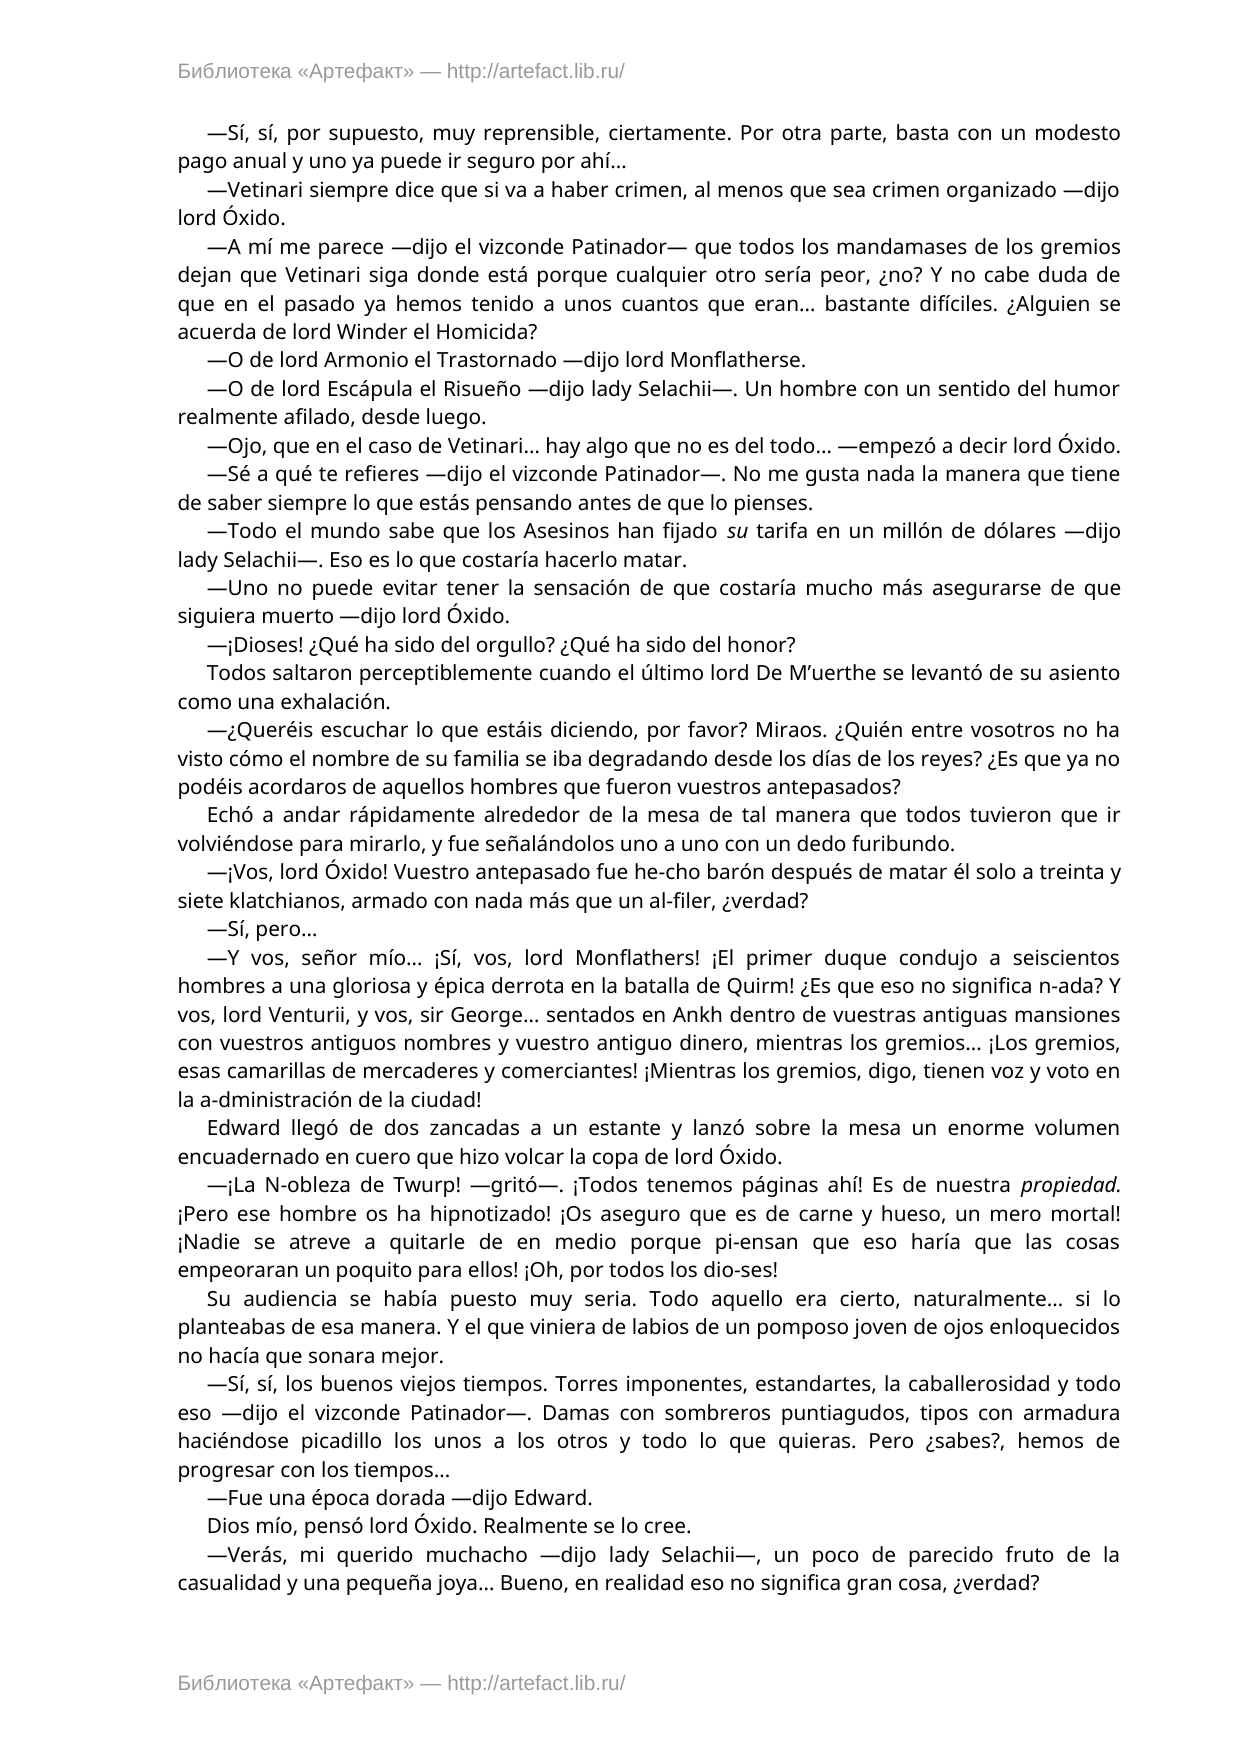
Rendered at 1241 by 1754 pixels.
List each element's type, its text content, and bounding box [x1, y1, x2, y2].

text —A mí me parece —dijo el vizconde Patinador— que todos los mandamases de los gremios dejan que Vetinari siga donde está porque cualquier otro sería peor, ¿no? Y no cabe duda de que en el pasado ya hemos tenido a unos cuantos que eran… bastante difíciles. ¿Alguien se acuerda de lord Winder el Homicida? [177, 232, 1122, 346]
text —Y vos, señor mío… ¡Sí, vos, lord Monflathers! ¡El primer duque condujo a seiscientos hombres a una gloriosa y épica derrota en la batalla de Quirm! ¿Es que eso no significa n-ada? Y vos, lord Venturii, y vos, sir George… sentados en Ankh dentro de vuestras antiguas mansiones con vuestros antiguos nombres y vuestro antiguo dinero, mientras los gremios… ¡Los gremios, esas camarillas de mercaderes y comerciantes! ¡Mientras los gremios, digo, tienen voz y voto en la a-dministración de la ciudad! [177, 943, 1122, 1113]
text —Sé a qué te refieres —dijo el vizconde Patinador—. No me gusta nada la manera que tiene de saber siempre lo que estás pensando antes de que lo pienses. [177, 459, 1122, 516]
text —¡Dioses! ¿Qué ha sido del orgullo? ¿Qué ha sido del honor? [177, 630, 1122, 658]
text Edward llegó de dos zancadas a un estante y lanzó sobre la mesa un enorme volumen encuadernado en cuero que hizo volcar la copa de lord Óxido. [177, 1113, 1122, 1170]
text Su audiencia se había puesto muy seria. Todo aquello era cierto, naturalmente… si lo planteabas de esa manera. Y el que viniera de labios de un pomposo joven de ojos enloquecidos no hacía que sonara mejor. [177, 1284, 1122, 1369]
text —O de lord Escápula el Risueño —dijo lady Selachii—. Un hombre con un sentido del humor realmente afilado, desde luego. [177, 374, 1122, 431]
text —O de lord Armonio el Trastornado —dijo lord Monflatherse. [177, 346, 1122, 374]
text —Todo el mundo sabe que los Asesinos han fijado su tarifa en un millón de dólares —dijo lady Selachii—. Eso es lo que costaría hacerlo matar. [177, 516, 1122, 573]
text —¿Queréis escuchar lo que estáis diciendo, por favor? Miraos. ¿Quién entre vosotros no ha visto cómo el nombre de su familia se iba degradando desde los días de los reyes? ¿Es que ya no podéis acordaros de aquellos hombres que fueron vuestros antepasados? [177, 715, 1122, 801]
text —Ojo, que en el caso de Vetinari… hay algo que no es del todo… —empezó a decir lord Óxido. [177, 431, 1122, 459]
text —¡Vos, lord Óxido! Vuestro antepasado fue he-cho barón después de matar él solo a treinta y siete klatchianos, armado con nada más que un al-filer, ¿verdad? [177, 857, 1122, 914]
text —Vetinari siempre dice que si va a haber crimen, al menos que sea crimen organizado —dijo lord Óxido. [177, 175, 1122, 232]
text —Sí, sí, los buenos viejos tiempos. Torres imponentes, estandartes, la caballerosidad y todo eso —dijo el vizconde Patinador—. Damas con sombreros puntiagudos, tipos con armadura haciéndose picadillo los unos a los otros y todo lo que quieras. Pero ¿sabes?, hemos de progresar con los tiempos… [177, 1369, 1122, 1483]
text —Verás, mi querido muchacho —dijo lady Selachii—, un poco de parecido fruto de la casualidad y una pequeña joya… Bueno, en realidad eso no significa gran cosa, ¿verdad? [177, 1540, 1122, 1597]
text Dios mío, pensó lord Óxido. Realmente se lo cree. [177, 1512, 1122, 1540]
text —Sí, pero… [177, 914, 1122, 943]
text —Sí, sí, por supuesto, muy reprensible, ciertamente. Por otra parte, basta con un modesto pago anual y uno ya puede ir seguro por ahí… [177, 118, 1122, 175]
text Echó a andar rápidamente alrededor de la mesa de tal manera que todos tuvieron que ir volviéndose para mirarlo, y fue señalándolos uno a uno con un dedo furibundo. [177, 801, 1122, 857]
text —Fue una época dorada —dijo Edward. [177, 1483, 1122, 1512]
text —¡La N-obleza de Twurp! —gritó—. ¡Todos tenemos páginas ahí! Es de nuestra propiedad. ¡Pero ese hombre os ha hipnotizado! ¡Os aseguro que es de carne y hueso, un mero mortal! ¡Nadie se atreve a quitarle de en medio porque pi-ensan que eso haría que las cosas empeoraran un poquito para ellos! ¡Oh, por todos los dio-ses! [177, 1170, 1122, 1284]
text —Uno no puede evitar tener la sensación de que costaría mucho más asegurarse de que siguiera muerto —dijo lord Óxido. [177, 573, 1122, 630]
text Todos saltaron perceptiblemente cuando el último lord De M’uerthe se levantó de su asiento como una exhalación. [177, 658, 1122, 715]
